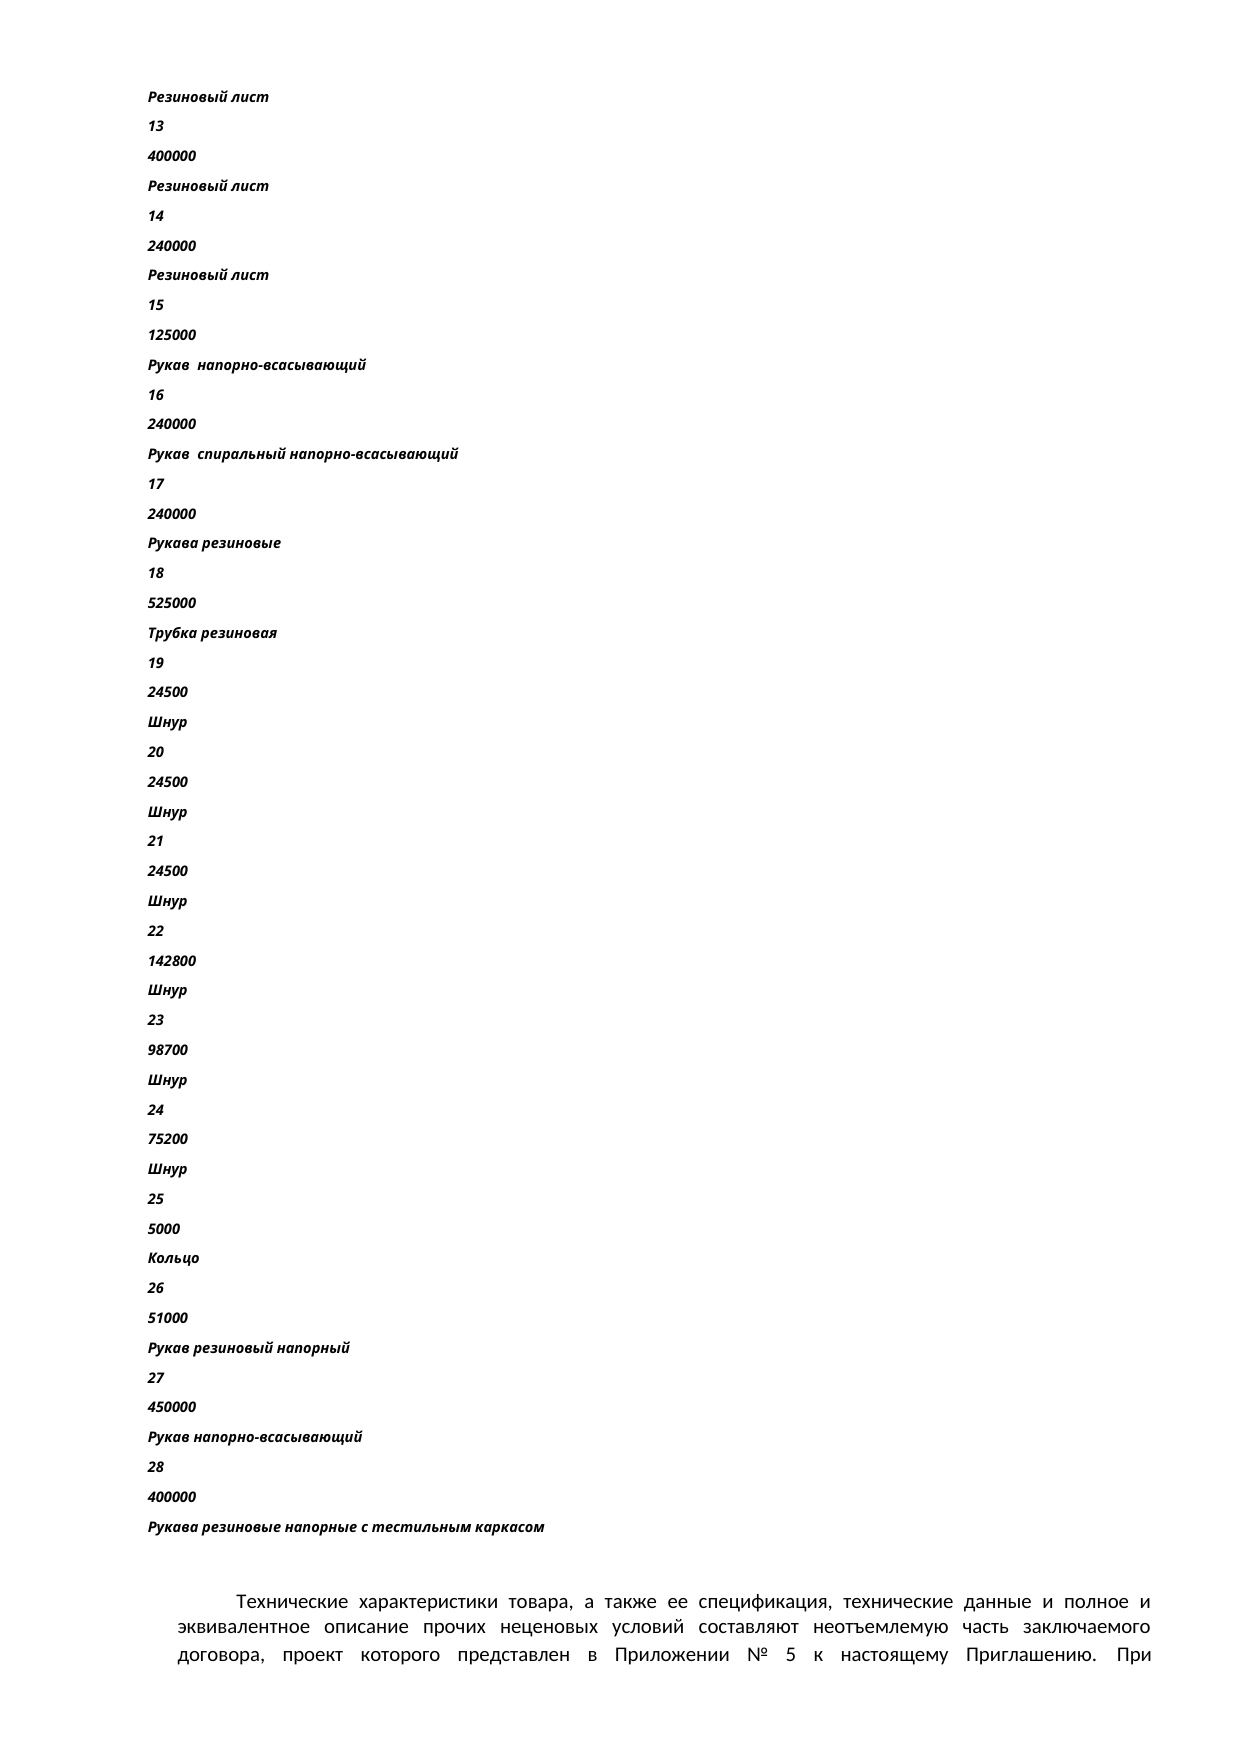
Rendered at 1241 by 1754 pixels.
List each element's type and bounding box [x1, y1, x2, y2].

text [177, 1588, 1152, 1667]
